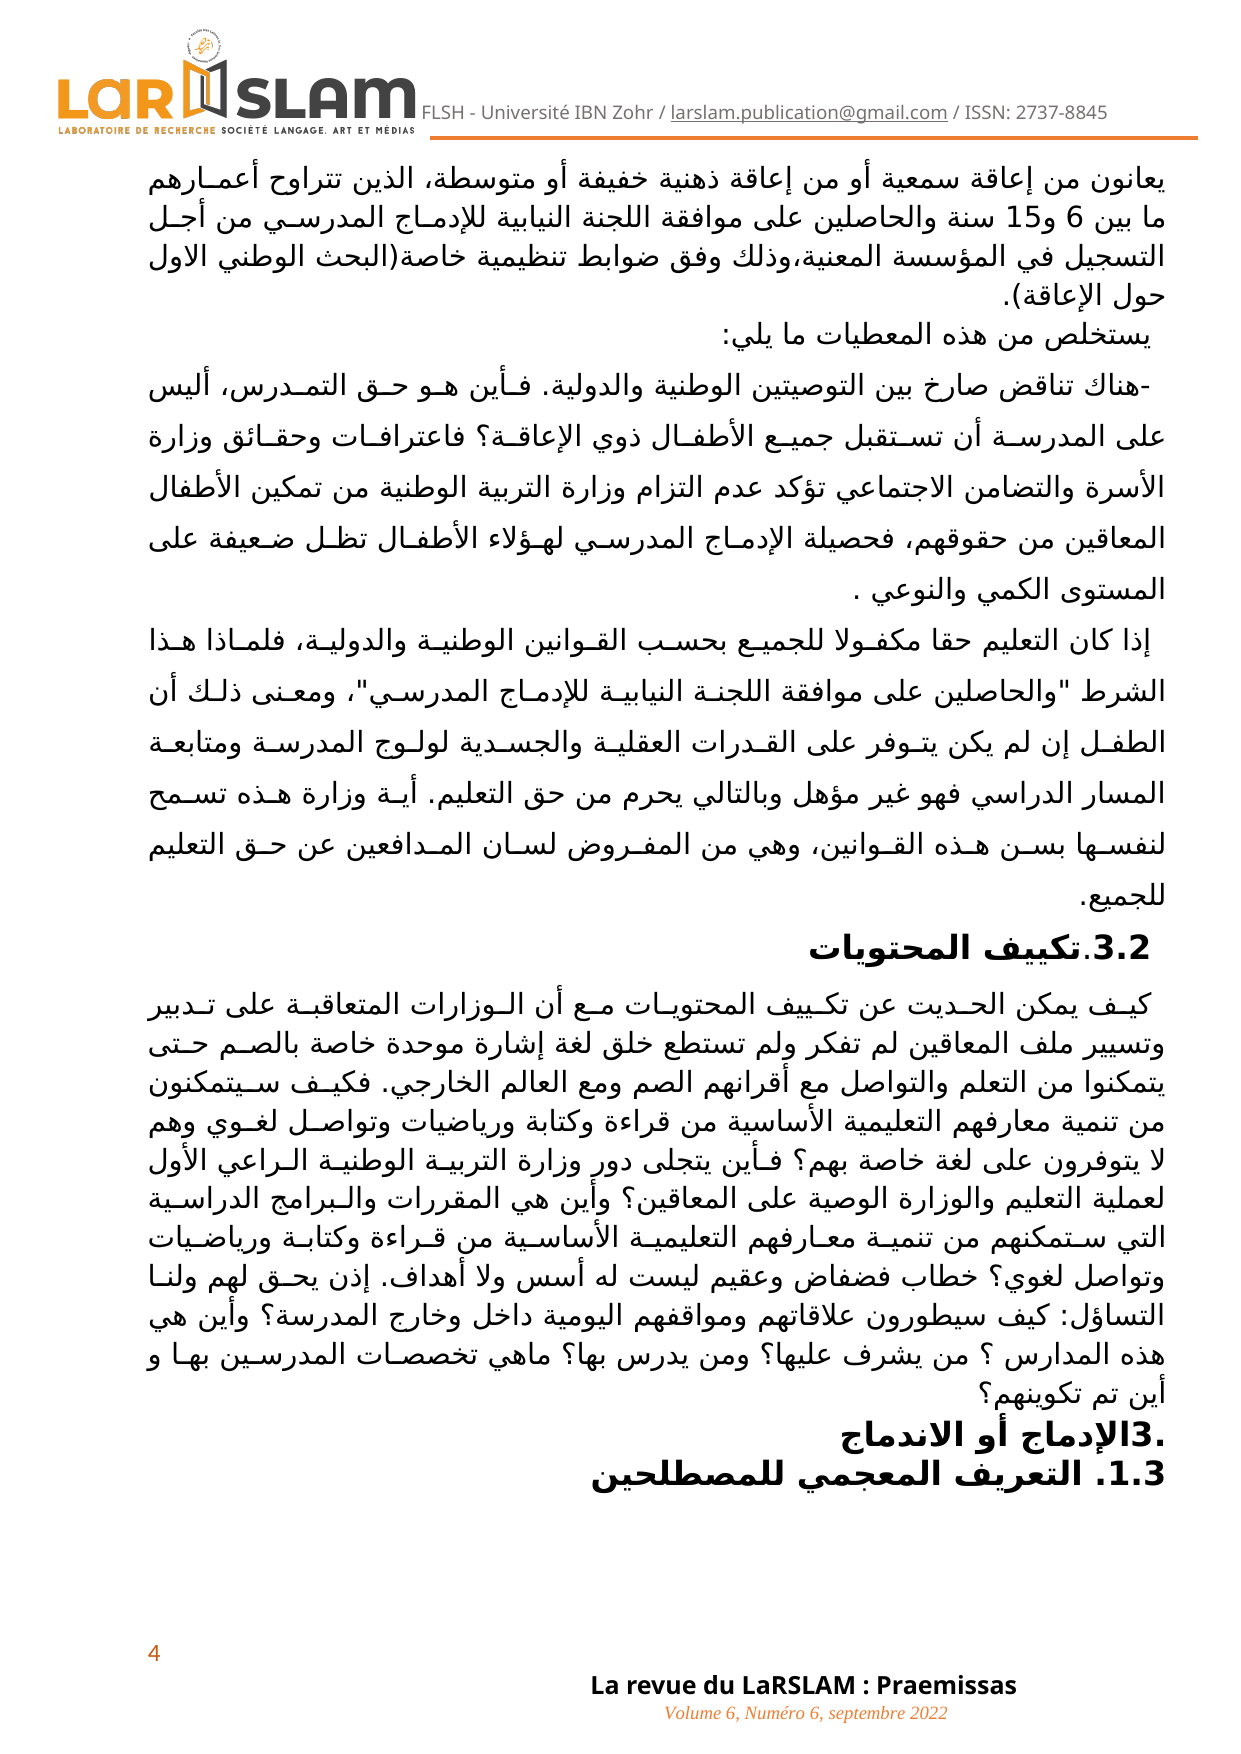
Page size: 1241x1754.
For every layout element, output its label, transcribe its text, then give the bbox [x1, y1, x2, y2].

text 3.2.تكييف المحتويات [148, 929, 1166, 968]
text كيف يمكن الحديت عن تكييف المحتويات مع أن الوزارات المتعاقبة على تدبير وتسيير ملف المعاقين لم تفكر ولم تستطع خلق لغة إشارة موحدة خاصة بالصم حتى يتمكنوا من التعلم والتواصل مع أقرانهم الصم ومع العالم الخارجي. فكيف سيتمكنون من تنمية معارفهم التعليمية الأساسية من قراءة وكتابة ورياضيات وتواصل لغوي وهم لا يتوفرون على لغة خاصة بهم؟ فأين يتجلى دور وزارة التربية الوطنية الراعي الأول لعملية التعليم والوزارة الوصية على المعاقين؟ وأين هي المقررات والبرامج الدراسية التي ستمكنهم من تنمية معارفهم التعليمية الأساسية من قراءة وكتابة ورياضيات وتواصل لغوي؟ خطاب فضفاض وعقيم ليست له أسس ولا أهداف. إذن يحق لهم ولنا التساؤل: كيف سيطورون علاقاتهم ومواقفهم اليومية داخل وخارج المدرسة؟ وأين هي هذه المدارس ؟ من يشرف عليها؟ ومن يدرس بها؟ ماهي تخصصات المدرسين بها و أين تم تكوينهم؟ [148, 987, 1166, 1411]
text إذا كان التعليم حقا مكفولا للجميع بحسب القوانين الوطنية والدولية، فلماذا هذا الشرط "والحاصلين على موافقة اللجنة النيابية للإدماج المدرسي"، ومعنى ذلك أن الطفل إن لم يكن يتوفر على القدرات العقلية والجسدية لولوج المدرسة ومتابعة المسار الدراسي فهو غير مؤهل وبالتالي يحرم من حق التعليم. أية وزارة هذه تسمح لنفسها بسن هذه القوانين، وهي من المفروض لسان المدافعين عن حق التعليم للجميع. [148, 623, 1166, 912]
text 1.3. التعريف المعجمي للمصطلحين [148, 1454, 1166, 1493]
text يستخلص من هذه المعطيات ما يلي: [148, 318, 1166, 352]
text -هناك تناقض صارخ بين التوصيتين الوطنية والدولية. فأين هو حق التمدرس، أليس على المدرسة أن تستقبل جميع الأطفال ذوي الإعاقة؟ فاعترافات وحقائق وزارة الأسرة والتضامن الاجتماعي تؤكد عدم التزام وزارة التربية الوطنية من تمكين الأطفال المعاقين من حقوقهم، فحصيلة الإدماج المدرسي لهؤلاء الأطفال تظل ضعيفة على المستوى الكمي والنوعي . [148, 368, 1166, 606]
picture [44, 15, 422, 147]
text .3الإدماج أو الاندماج [148, 1416, 1166, 1454]
